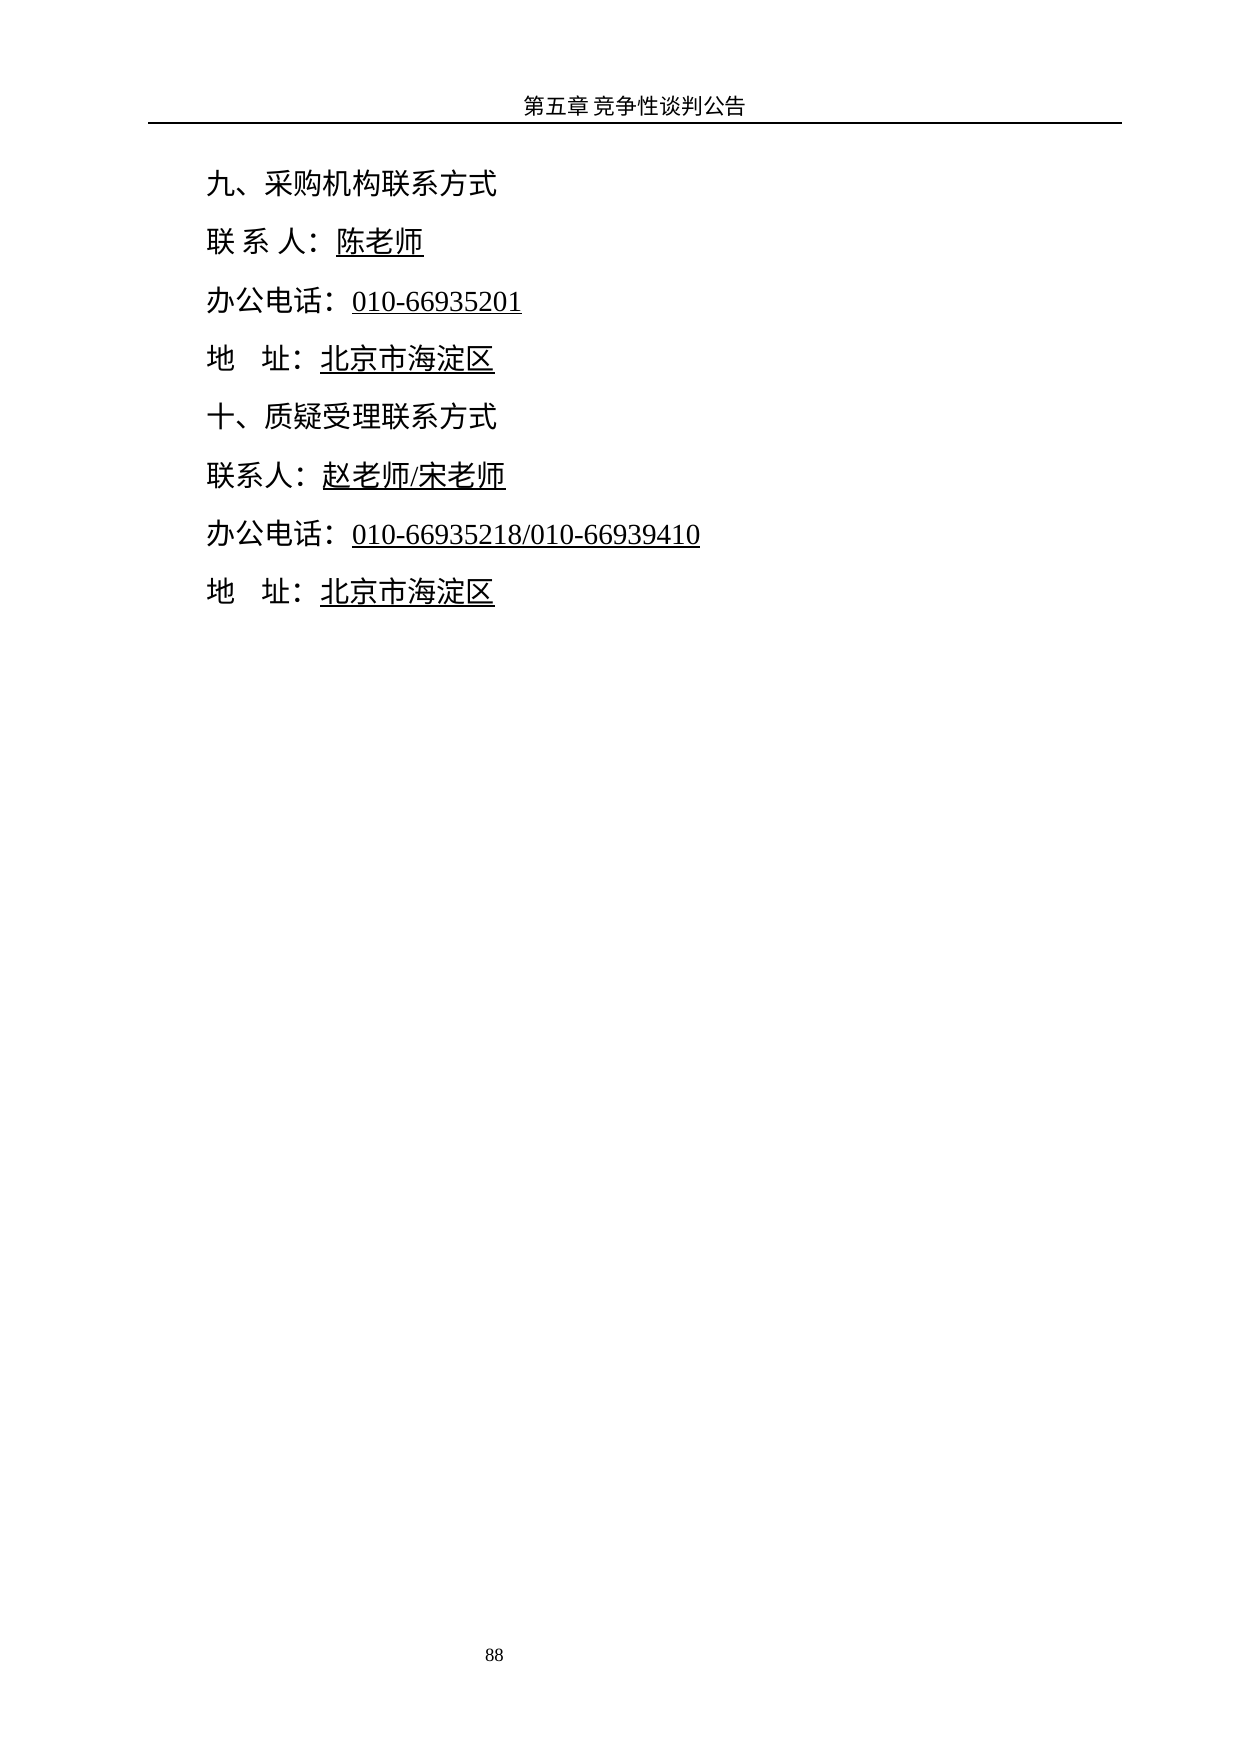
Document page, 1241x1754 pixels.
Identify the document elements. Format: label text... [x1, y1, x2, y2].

text 联 系 人：陈老师 [148, 206, 1122, 264]
list 十、质疑受理联系方式 [148, 381, 1122, 439]
text 地 址：北京市海淀区 [148, 556, 1122, 614]
text 办公电话：010-66935201 [148, 264, 1122, 323]
text 地 址：北京市海淀区 [148, 323, 1122, 381]
list 九、采购机构联系方式 [148, 148, 1122, 206]
text 联系人：赵老师/宋老师 [148, 439, 1122, 498]
text 办公电话：010-66935218/010-66939410 [148, 498, 1122, 556]
